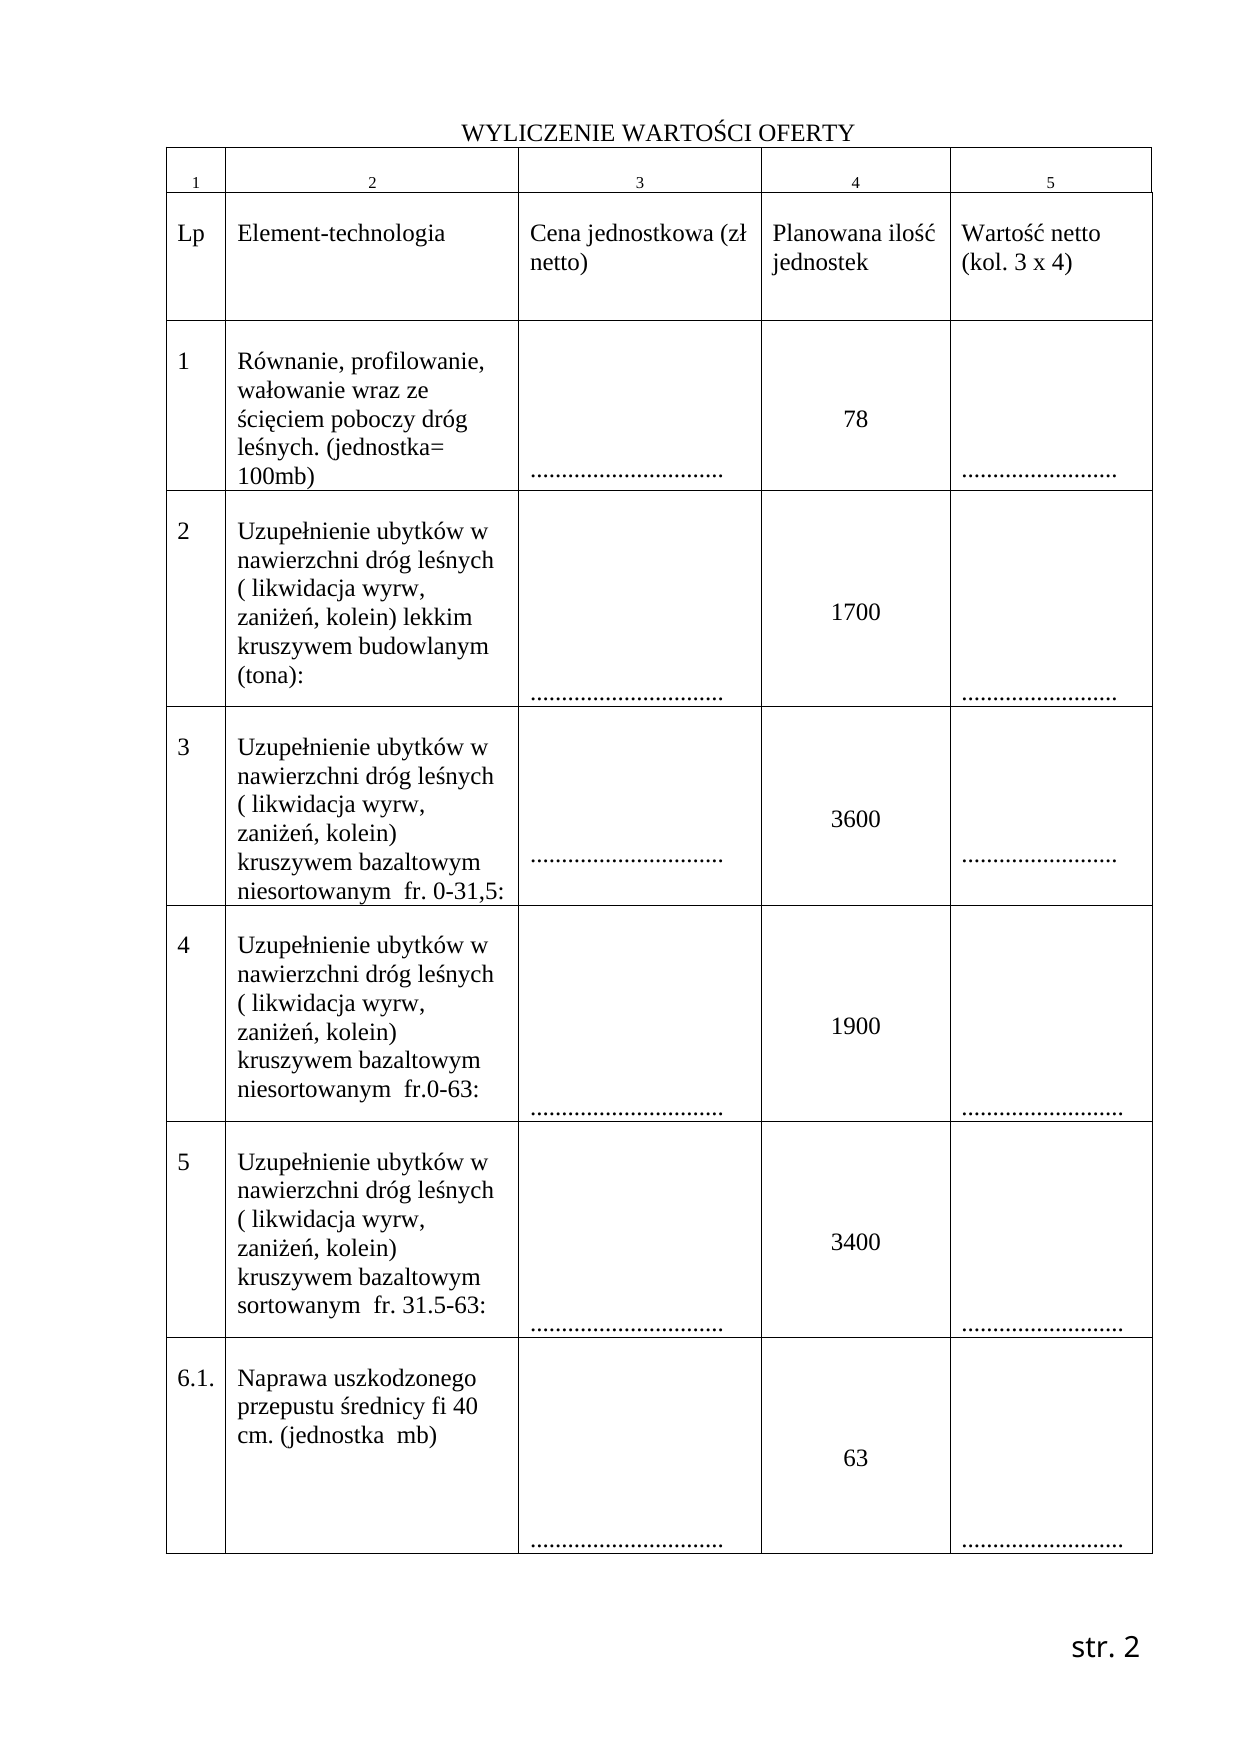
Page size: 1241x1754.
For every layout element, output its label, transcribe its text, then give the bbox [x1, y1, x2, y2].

table_cell .......................... [951, 1122, 1152, 1337]
table_cell 3600 [762, 707, 950, 904]
table_cell ............................... [519, 491, 761, 706]
table_cell Uzupełnienie ubytków w nawierzchni dróg leśnych ( likwidacja wyrw, zaniżeń, kolein) lekkim kruszywem budowlanym (tona): [226, 491, 518, 706]
table_header 1 [167, 148, 225, 192]
table_cell 1900 [762, 906, 950, 1121]
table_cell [519, 1338, 761, 1553]
table_cell Element-technologia [226, 193, 518, 320]
table_cell 1700 [762, 491, 950, 706]
table_cell 3 [167, 707, 225, 904]
table_cell 2 [167, 491, 225, 706]
table_cell Wartość netto (kol. 3 x 4) [951, 193, 1152, 320]
table_cell Uzupełnienie ubytków w nawierzchni dróg leśnych ( likwidacja wyrw, zaniżeń, kolein) kruszywem bazaltowym niesortowanym fr. 0-31,5: [226, 707, 518, 904]
table_cell ......................... [951, 491, 1152, 706]
table_header 5 [951, 148, 1151, 192]
table_cell Cena jednostkowa (zł netto) [519, 193, 761, 320]
table_cell Lp [167, 193, 225, 320]
table_cell 3400 [762, 1122, 950, 1337]
table_cell ............................... [519, 707, 761, 904]
table_cell ......................... [951, 707, 1152, 904]
table_cell 78 [762, 321, 950, 490]
table_cell .......................... [951, 906, 1152, 1121]
text WYLICZENIE WARTOŚCI OFERTY [177, 118, 1140, 147]
table_cell 63 [762, 1338, 950, 1553]
table_cell Naprawa uszkodzonego przepustu średnicy fi 40 cm. (jednostka mb) [226, 1338, 518, 1553]
table_header 3 [519, 148, 761, 192]
table_cell ............................... [519, 906, 761, 1121]
table_cell Planowana ilość jednostek [762, 193, 950, 320]
table_cell ............................... [519, 321, 761, 490]
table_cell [951, 1338, 1152, 1553]
table_cell Uzupełnienie ubytków w nawierzchni dróg leśnych ( likwidacja wyrw, zaniżeń, kolein) kruszywem bazaltowym niesortowanym fr.0-63: [226, 906, 518, 1121]
table_cell ......................... [951, 321, 1152, 490]
table_cell 1 [167, 321, 225, 490]
table_cell 6.1. [167, 1338, 225, 1553]
table_cell 5 [167, 1122, 225, 1337]
table_header 4 [762, 148, 950, 192]
table_cell ............................... [519, 1122, 761, 1337]
table_header 2 [226, 148, 518, 192]
table_cell Równanie, profilowanie, wałowanie wraz ze ścięciem poboczy dróg leśnych. (jednostka= 100mb) [226, 321, 518, 490]
table_cell Uzupełnienie ubytków w nawierzchni dróg leśnych ( likwidacja wyrw, zaniżeń, kolein) kruszywem bazaltowym sortowanym fr. 31.5-63: [226, 1122, 518, 1337]
table_cell 4 [167, 906, 225, 1121]
